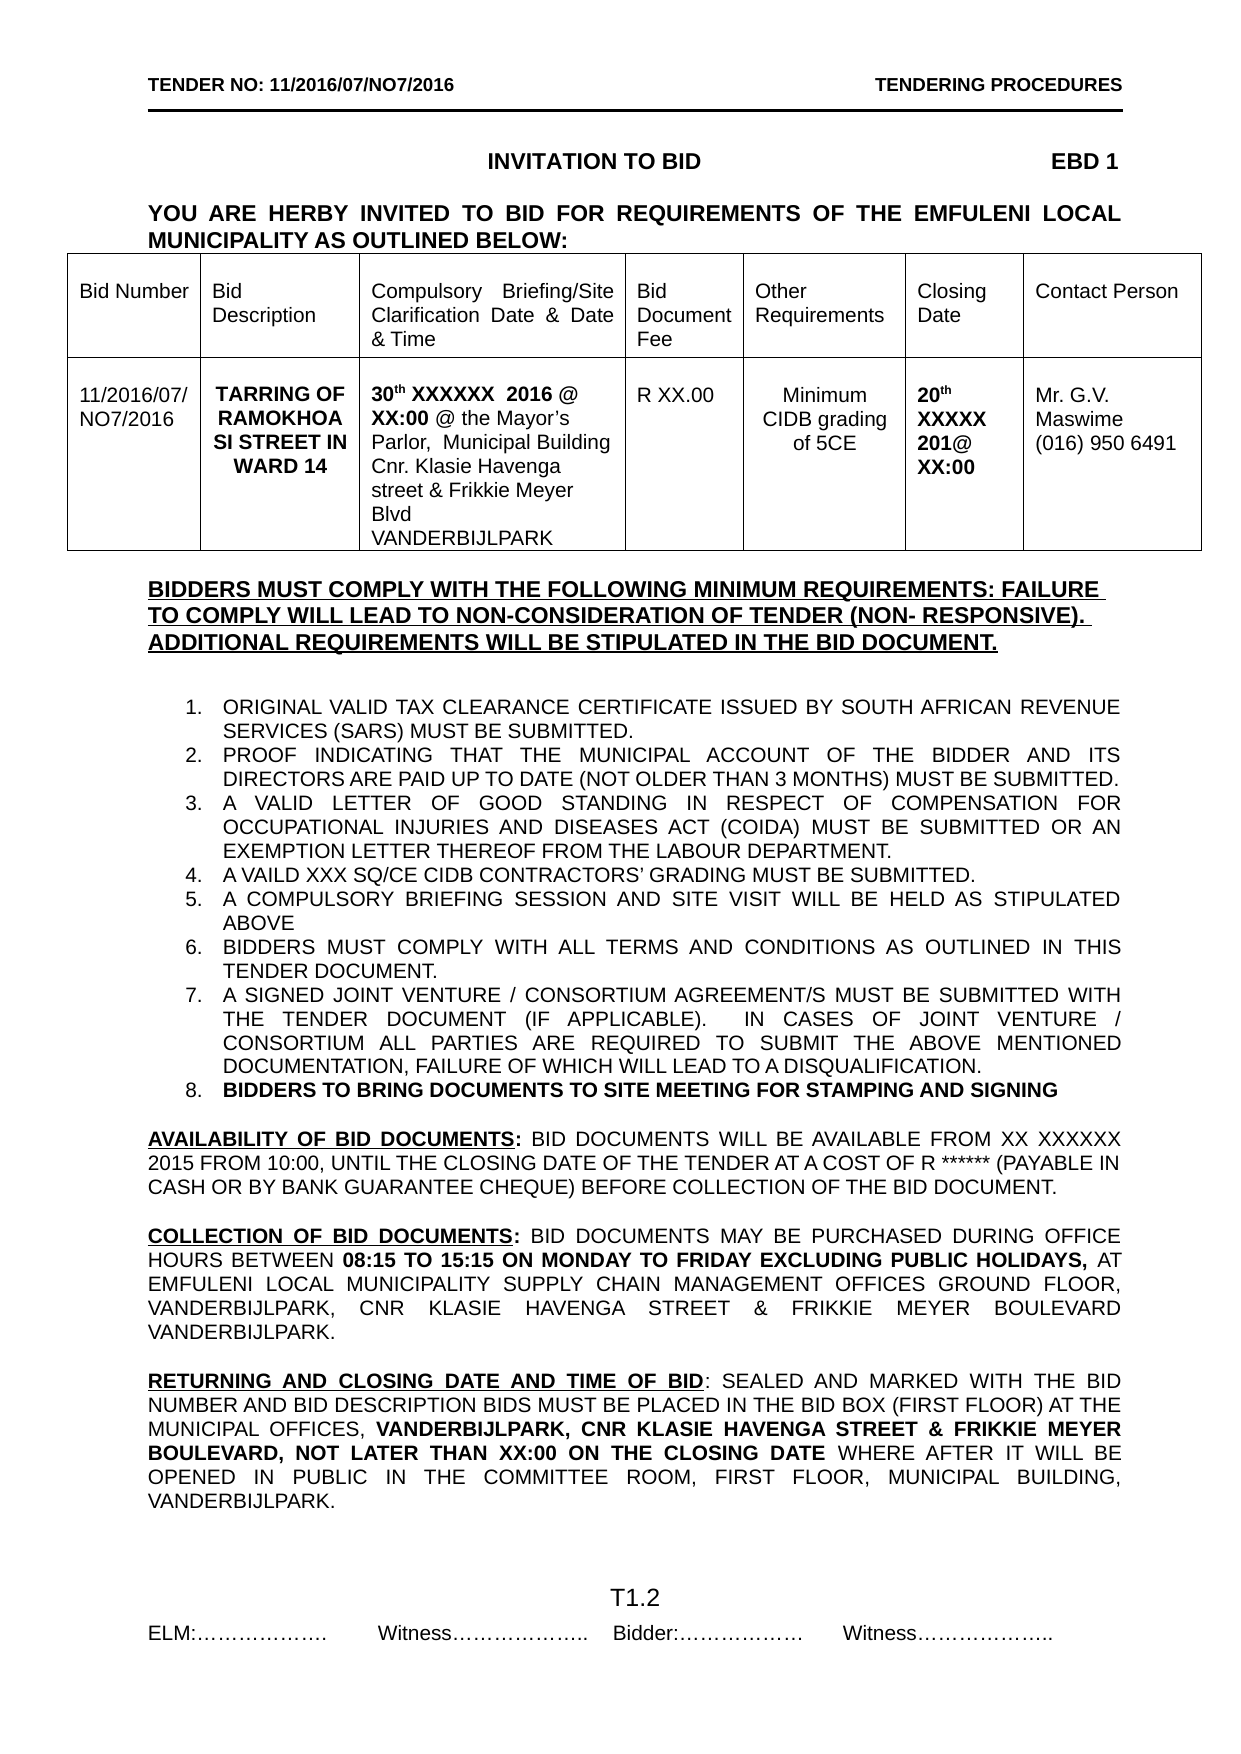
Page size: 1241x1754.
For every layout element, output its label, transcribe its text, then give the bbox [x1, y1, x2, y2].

table_header Bid Document Fee [626, 254, 743, 357]
title a vaild XXX SQ/CE CIDB contractors’ grading must be submitted. [185, 863, 1122, 887]
title Returning and closing date and time of bid: Sealed and marked with the bid number and bid description bids must be placed in the Bid Box (First Floor) at the Municipal Offices, Vanderbijlpark, Cnr Klasie Havenga Street & Frikkie Meyer Boulevard, not later than XX:00 on the closing date where after it will be opened in public in the Committee Room, First Floor, Municipal Building, Vanderbijlpark. [148, 1369, 1122, 1513]
title A valid letter of good standing in respect of Compensation for Occupational Injuries and Diseases Act (COIDA) must be submitted or an exemption letter thereof from the Labour Department. [185, 791, 1122, 863]
title A signed joint venture / consortium agreement/s must be submitted with the tender document (if applicable). In cases of joint venture / consortium all parties are required to submit the above mentioned documentation, failure of which will lead to a disqualification. [185, 982, 1122, 1078]
title A compulsory briefing session and site visit will be held as stipulated above [185, 887, 1122, 934]
title BIDDERS TO BRING DOCUMENTS TO SITE MEETING FOR STAMPING AND SIGNING [185, 1078, 1122, 1102]
title Bidders must comply with all terms and conditions as outlined in this tender document. [185, 934, 1122, 982]
table_cell Mr. G.V. Maswime (016) 950 6491 [1024, 358, 1201, 550]
title Collection of bid documents: Bid documents may be purchased during office hours between 08:15 to 15:15 on Monday to Friday excluding public holidays, at Emfuleni Local Municipality Supply Chain Management Offices Ground Floor, Vanderbijlpark, Cnr Klasie Havenga Street & Frikkie Meyer Boulevard Vanderbijlpark. [148, 1224, 1122, 1344]
table_header Contact Person [1024, 254, 1201, 357]
table_header Closing Date [906, 254, 1023, 357]
text YOU ARE HERBY INVITED TO BID FOR REQUIREMENTS OF THE EMFULENI LOCAL MUNICIPALITY AS OUTLINED BELOW: [148, 200, 1122, 253]
text INVITATION TO BID EBD 1 [148, 148, 1122, 174]
table_cell TARRING OF RAMOKHOASI STREET IN WARD 14 [201, 358, 359, 550]
table_header Bid Description [201, 254, 359, 357]
title Proof indicating that the municipal account of the Bidder and its Directors are paid up to date (not older than 3 months) must be submitted. [185, 743, 1122, 791]
table_cell 20th XXXXX 201@ XX:00 [906, 358, 1023, 550]
table_cell 30th XXXXXX 2016 @ XX:00 @ the Mayor’s Parlor, Municipal Building Cnr. Klasie Havenga street & Frikkie Meyer Blvd VANDERBIJLPARK [360, 358, 625, 550]
title Availability of bid documents: bid documents will be available from XX XXXXXX 2015 from 10:00, until the closing date of the tender at a cost of R ****** (payable in cash or by bank guarantee cheque) before collection of the bid document. [148, 1127, 1122, 1199]
table_cell 11/2016/07/NO7/2016 [68, 358, 200, 550]
table_header Compulsory Briefing/Site Clarification Date & Date & Time [360, 254, 625, 357]
table_header Other Requirements [744, 254, 905, 357]
title Bidders must comply with the following minimum requirements: Failure to comply will lead to non-consideration of tender (Non- responsive). Additional requirements will be stipulated in the bid document. [148, 576, 1122, 689]
title Original valid tax clearance certificate issued by South African Revenue Services (SARS) must be submitted. [185, 695, 1122, 743]
table_cell R XX.00 [626, 358, 743, 550]
table_cell Minimum CIDB grading of 5CE [744, 358, 905, 550]
table_header Bid Number [68, 254, 200, 357]
